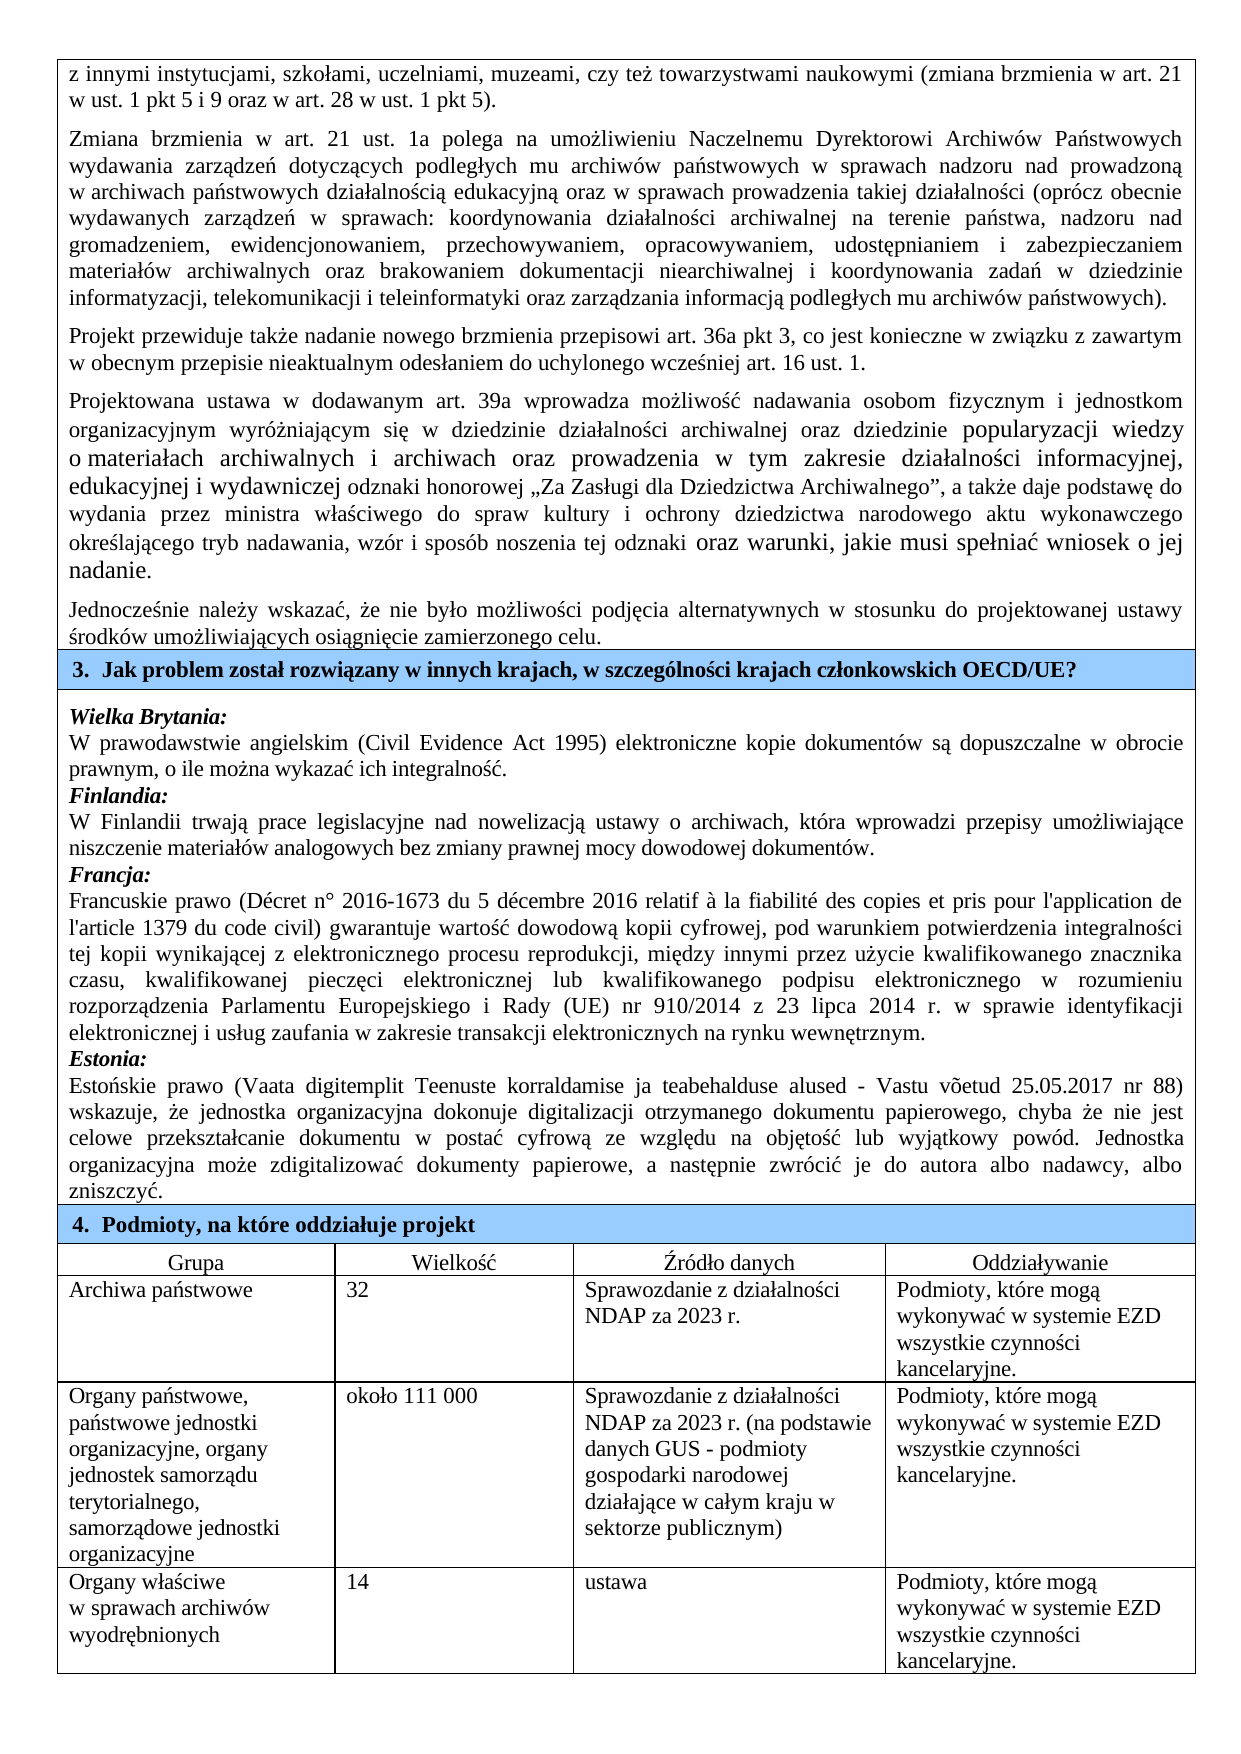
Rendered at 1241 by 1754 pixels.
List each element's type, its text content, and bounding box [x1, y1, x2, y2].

table_cell Organy właściwe w sprawach archiwów wyodrębnionych [58, 1568, 334, 1673]
table_cell Podmioty, które mogą wykonywać w systemie EZD wszystkie czynności kancelaryjne. [886, 1568, 1195, 1673]
table_cell Sprawozdanie z działalności NDAP za 2023 r. [574, 1276, 885, 1381]
table_cell ustawa [574, 1568, 885, 1673]
table_cell 14 [336, 1568, 573, 1673]
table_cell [58, 60, 1195, 649]
table_cell Wielka Brytania: W prawodawstwie angielskim (Civil Evidence Act 1995) elektroniczne kopie dokumentów są dopuszczalne w obrocie prawnym, o ile można wykazać ich integralność. Finlandia: W Finlandii trwają prace legislacyjne nad nowelizacją ustawy o archiwach, która wprowadzi przepisy umożliwiające niszczenie materiałów analogowych bez zmiany prawnej mocy dowodowej dokumentów. Francja: Francuskie prawo (Décret n° 2016-1673 du 5 décembre 2016 relatif à la fiabilité des copies et pris pour l'application de l'article 1379 du code civil) gwarantuje wartość dowodową kopii cyfrowej, pod warunkiem potwierdzenia integralności tej kopii wynikającej z elektronicznego procesu reprodukcji, między innymi przez użycie kwalifikowanego znacznika czasu, kwalifikowanej pieczęci elektronicznej lub kwalifikowanego podpisu elektronicznego w rozumieniu rozporządzenia Parlamentu Europejskiego i Rady (UE) nr 910/2014 z 23 lipca 2014 r. w sprawie identyfikacji elektronicznej i usług zaufania w zakresie transakcji elektronicznych na rynku wewnętrznym. Estonia: Estońskie prawo (Vaata digitemplit Teenuste korraldamise ja teabehalduse alused - Vastu võetud 25.05.2017 nr 88) wskazuje, że jednostka organizacyjna dokonuje digitalizacji otrzymanego dokumentu papierowego, chyba że nie jest celowe przekształcanie dokumentu w postać cyfrową ze względu na objętość lub wyjątkowy powód. Jednostka organizacyjna może zdigitalizować dokumenty papierowe, a następnie zwrócić je do autora albo nadawcy, albo zniszczyć. [58, 690, 1195, 1203]
table_cell Jak problem został rozwiązany w innych krajach, w szczególności krajach członkowskich OECD/UE? [58, 650, 1195, 689]
table_cell Źródło danych [574, 1244, 885, 1275]
table_cell Grupa [58, 1244, 334, 1275]
table_cell 32 [336, 1276, 573, 1381]
table_cell Podmioty, które mogą wykonywać w systemie EZD wszystkie czynności kancelaryjne. [886, 1276, 1195, 1381]
table_cell Podmioty, na które oddziałuje projekt [58, 1205, 1195, 1243]
table_cell Podmioty, które mogą wykonywać w systemie EZD wszystkie czynności kancelaryjne. [886, 1383, 1195, 1567]
table_cell Sprawozdanie z działalności NDAP za 2023 r. (na podstawie danych GUS - podmioty gospodarki narodowej działające w całym kraju w sektorze publicznym) [574, 1383, 885, 1567]
table_cell około 111 000 [336, 1383, 573, 1567]
table_cell Archiwa państwowe [58, 1276, 334, 1381]
table_cell Oddziaływanie [886, 1244, 1195, 1275]
table_cell Organy państwowe, państwowe jednostki organizacyjne, organy jednostek samorządu terytorialnego, samorządowe jednostki organizacyjne [58, 1383, 334, 1567]
table_cell Wielkość [336, 1244, 573, 1275]
